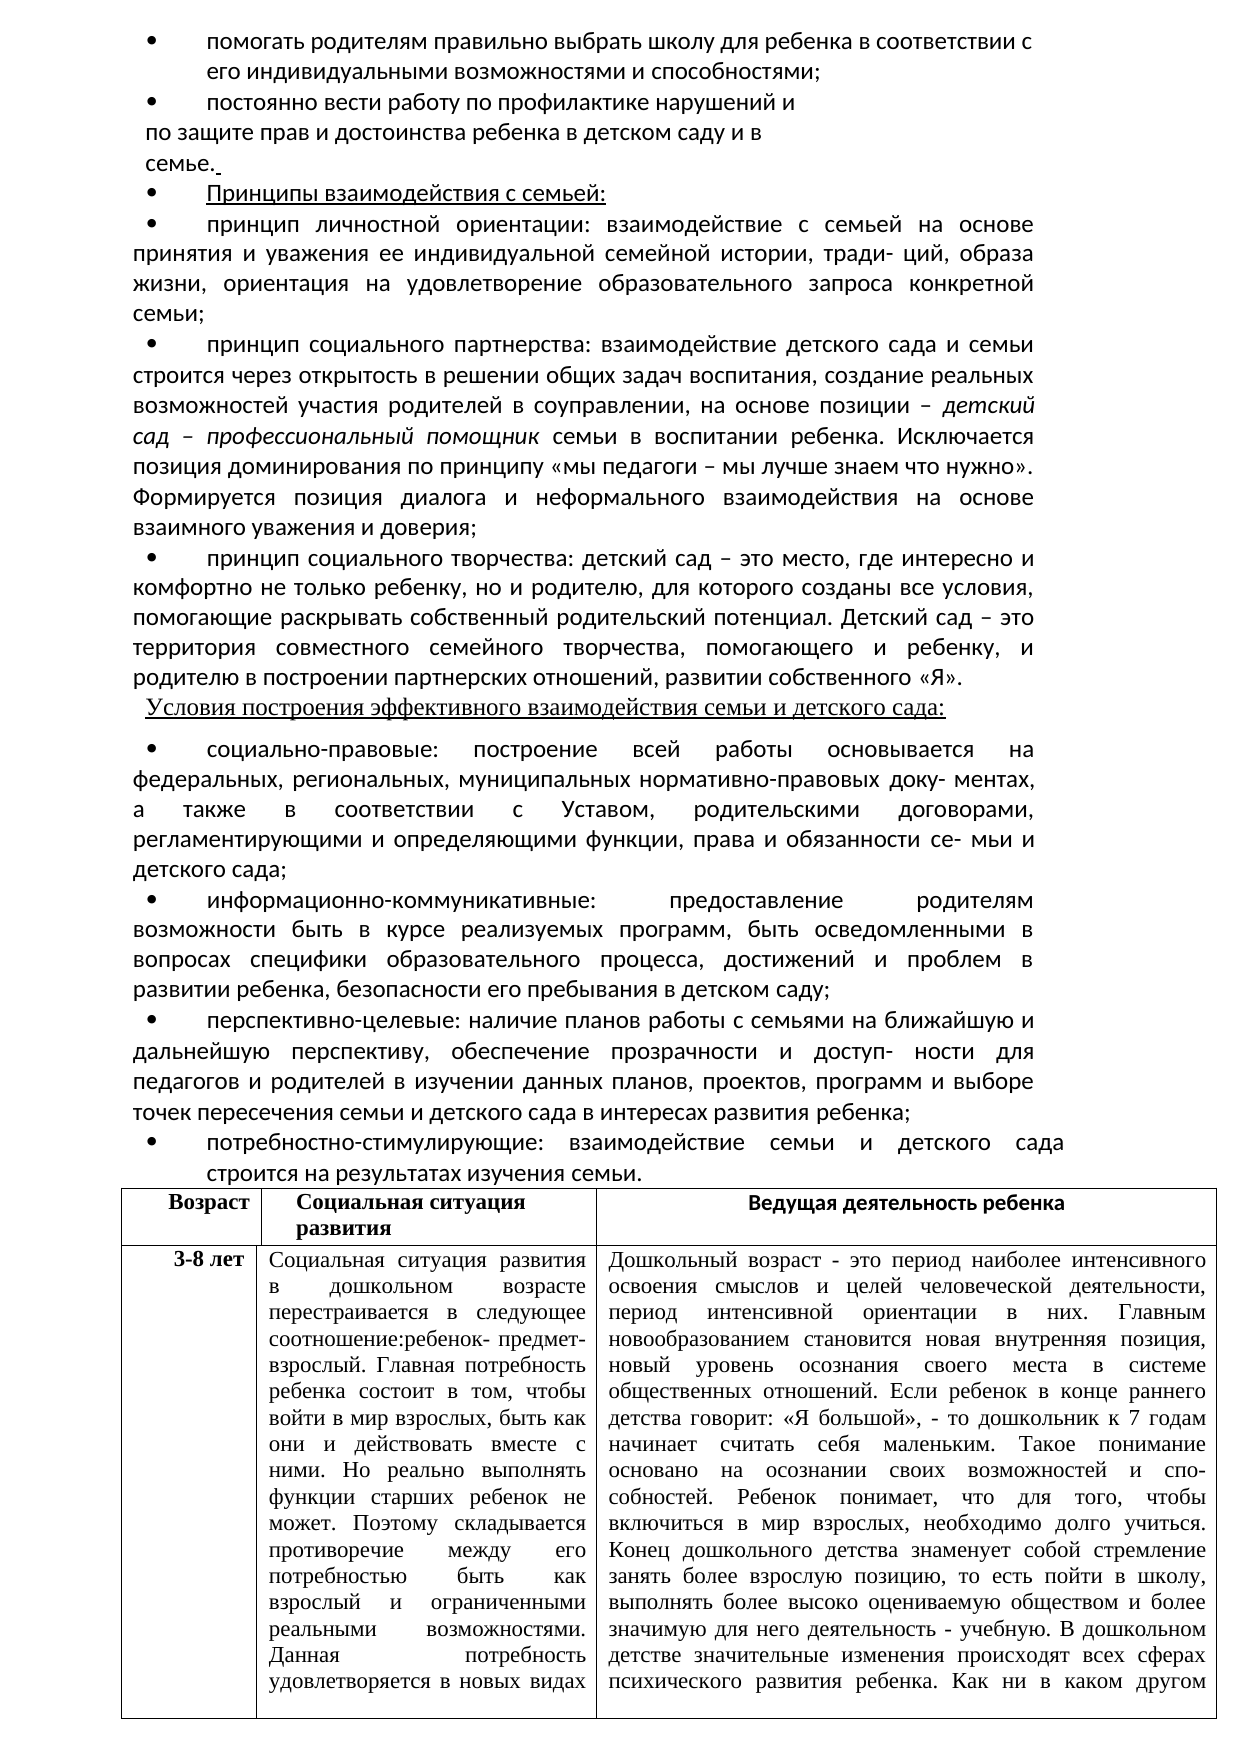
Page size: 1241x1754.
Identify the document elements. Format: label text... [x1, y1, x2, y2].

list принцип социального партнерства: взаимодействие детского сада и семьи строится через открытость в решении общих задач воспитания, создание реальных возможностей участия родителей в соуправлении, на основе позиции – детский сад – профессиональный помощник семьи в воспитании ребенка. Исключается позиция доминирования по принципу «мы педагоги – мы лучше знаем что нужно». Формируется позиция диалога и неформального взаимодействия на основе взаимного уважения и доверия; [133, 328, 1035, 542]
table_header Социальная ситуация развития [262, 1189, 596, 1245]
table_cell 3-8 лет [122, 1246, 256, 1717]
table_header Ведущая деятельность ребенка [597, 1189, 1216, 1245]
list информационно-коммуникативные: предоставление родителям возможности быть в курсе реализуемых программ, быть осведомленными в вопросах специфики образовательного процесса, достижений и проблем в развитии ребенка, безопасности его пребывания в детском саду; [133, 884, 1034, 1004]
list помогать родителям правильно выбрать школу для ребенка в соответствии с его индивидуальными возможностями и способностями; [147, 25, 1065, 86]
list перспективно-целевые: наличие планов работы с семьями на ближайшую и дальнейшую перспективу, обеспечение прозрачности и доступ- ности для педагогов и родителей в изучении данных планов, проектов, программ и выборе точек пересечения семьи и детского сада в интересах развития ребенка; [133, 1004, 1036, 1126]
list принцип социального творчества: детский сад – это место, где интересно и комфортно не только ребенку, но и родителю, для которого созданы все условия, помогающие раскрывать собственный родительский потенциал. Детский сад – это территория совместного семейного творчества, помогающего и ребенку, и родителю в построении партнерских отношений, развитии собственного «Я». [133, 542, 1035, 692]
list Принципы взаимодействия с семьей: [145, 177, 808, 208]
list принцип личностной ориентации: взаимодействие с семьей на основе принятия и уважения ее индивидуальной семейной истории, тради- ций, образа жизни, ориентация на удовлетворение образовательного запроса конкретной семьи; [133, 208, 1035, 328]
list постоянно вести работу по профилактике нарушений и по защите прав и достоинства ребенка в детском саду и в семье. [145, 86, 808, 177]
text Условия построения эффективного взаимодействия семьи и детского сада: [145, 692, 1065, 721]
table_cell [257, 1246, 596, 1717]
list социально-правовые: построение всей работы основывается на федеральных, региональных, муниципальных нормативно-правовых доку- ментах, а также в соответствии с Уставом, родительскими договорами, регламентирующими и определяющими функции, права и обязанности се- мьи и детского сада; [133, 734, 1035, 883]
list потребностно-стимулирующие: взаимодействие семьи и детского сада строится на результатах изучения семьи. [147, 1126, 1065, 1187]
table_header Возраст [122, 1189, 261, 1245]
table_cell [597, 1246, 1216, 1717]
